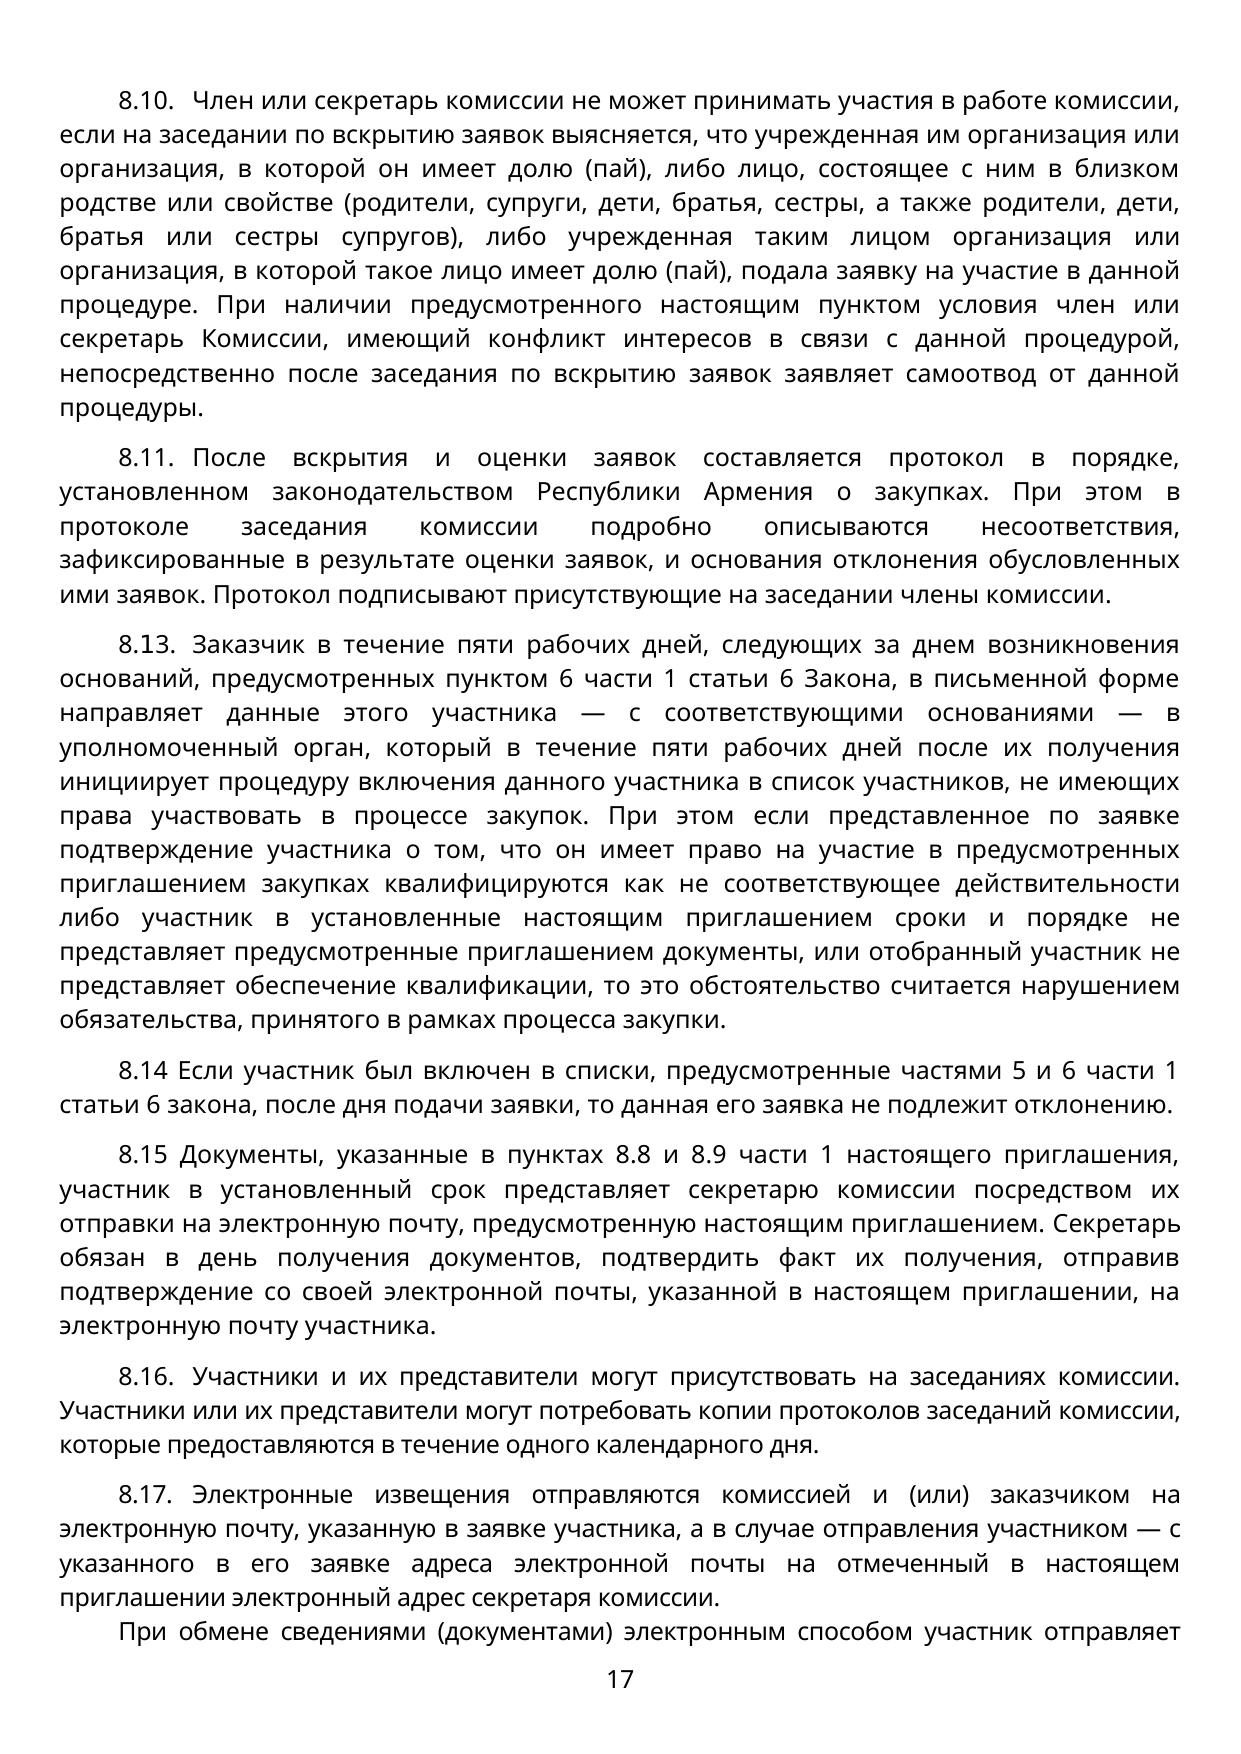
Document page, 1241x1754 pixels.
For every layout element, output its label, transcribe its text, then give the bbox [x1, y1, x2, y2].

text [59, 1613, 1181, 1647]
text 8.16. Участники и их представители могут присутствовать на заседаниях комиссии. Участники или их представители могут потребовать копии протоколов заседаний комиссии, которые предоставляются в течение одного календарного дня. [59, 1358, 1181, 1460]
text 8.15 Документы, указанные в пунктах 8.8 и 8.9 части 1 настоящего приглашения, участник в установленный срок представляет секретарю комиссии посредством их отправки на электронную почту, предусмотренную настоящим приглашением. Секретарь обязан в день получения документов, подтвердить факт их получения, отправив подтверждение со своей электронной почты, указанной в настоящем приглашении, на электронную почту участника. [59, 1137, 1181, 1342]
text 8.17. Электронные извещения отправляются комиссией и (или) заказчиком на электронную почту, указанную в заявке участника, а в случае отправления участником — с указанного в его заявке адреса электронной почты на отмеченный в настоящем приглашении электронный адрес секретаря комиссии. [59, 1477, 1181, 1613]
text 8.11. После вскрытия и оценки заявок составляется протокол в порядке, установленном законодательством Республики Армения о закупках. При этом в протоколе заседания комиссии подробно описываются несоответствия, зафиксированные в результате оценки заявок, и основания отклонения обусловленных ими заявок. Протокол подписывают присутствующие на заседании члены комиссии. [59, 440, 1181, 610]
text 8.10. Член или секретарь комиссии не может принимать участия в работе комиссии, если на заседании по вскрытию заявок выясняется, что учрежденная им организация или организация, в которой он имеет долю (пай), либо лицо, состоящее с ним в близком родстве или свойстве (родители, супруги, дети, братья, сестры, а также родители, дети, братья или сестры супругов), либо учрежденная таким лицом организация или организация, в которой такое лицо имеет долю (пай), подала заявку на участие в данной процедуре. При наличии предусмотренного настоящим пунктом условия член или секретарь Комиссии, имеющий конфликт интересов в связи с данной процедурой, непосредственно после заседания по вскрытию заявок заявляет самоотвод от данной процедуры. [59, 83, 1181, 423]
text 8.14 Если участник был включен в списки, предусмотренные частями 5 и 6 части 1 статьи 6 закона, после дня подачи заявки, то данная его заявка не подлежит отклонению. [59, 1052, 1181, 1121]
text 8.13. Заказчик в течение пяти рабочих дней, следующих за днем возникновения оснований, предусмотренных пунктом 6 части 1 статьи 6 Закона, в письменной форме направляет данные этого участника — с соответствующими основаниями — в уполномоченный орган, который в течение пяти рабочих дней после их получения инициирует процедуру включения данного участника в список участников, не имеющих права участвовать в процессе закупок. При этом если представленное по заявке подтверждение участника о том, что он имеет право на участие в предусмотренных приглашением закупках квалифицируются как не соответствующее действительности либо участник в установленные настоящим приглашением сроки и порядке не представляет предусмотренные приглашением документы, или отобранный участник не представляет обеспечение квалификации, то это обстоятельство считается нарушением обязательства, принятого в рамках процесса закупки. [59, 627, 1181, 1036]
